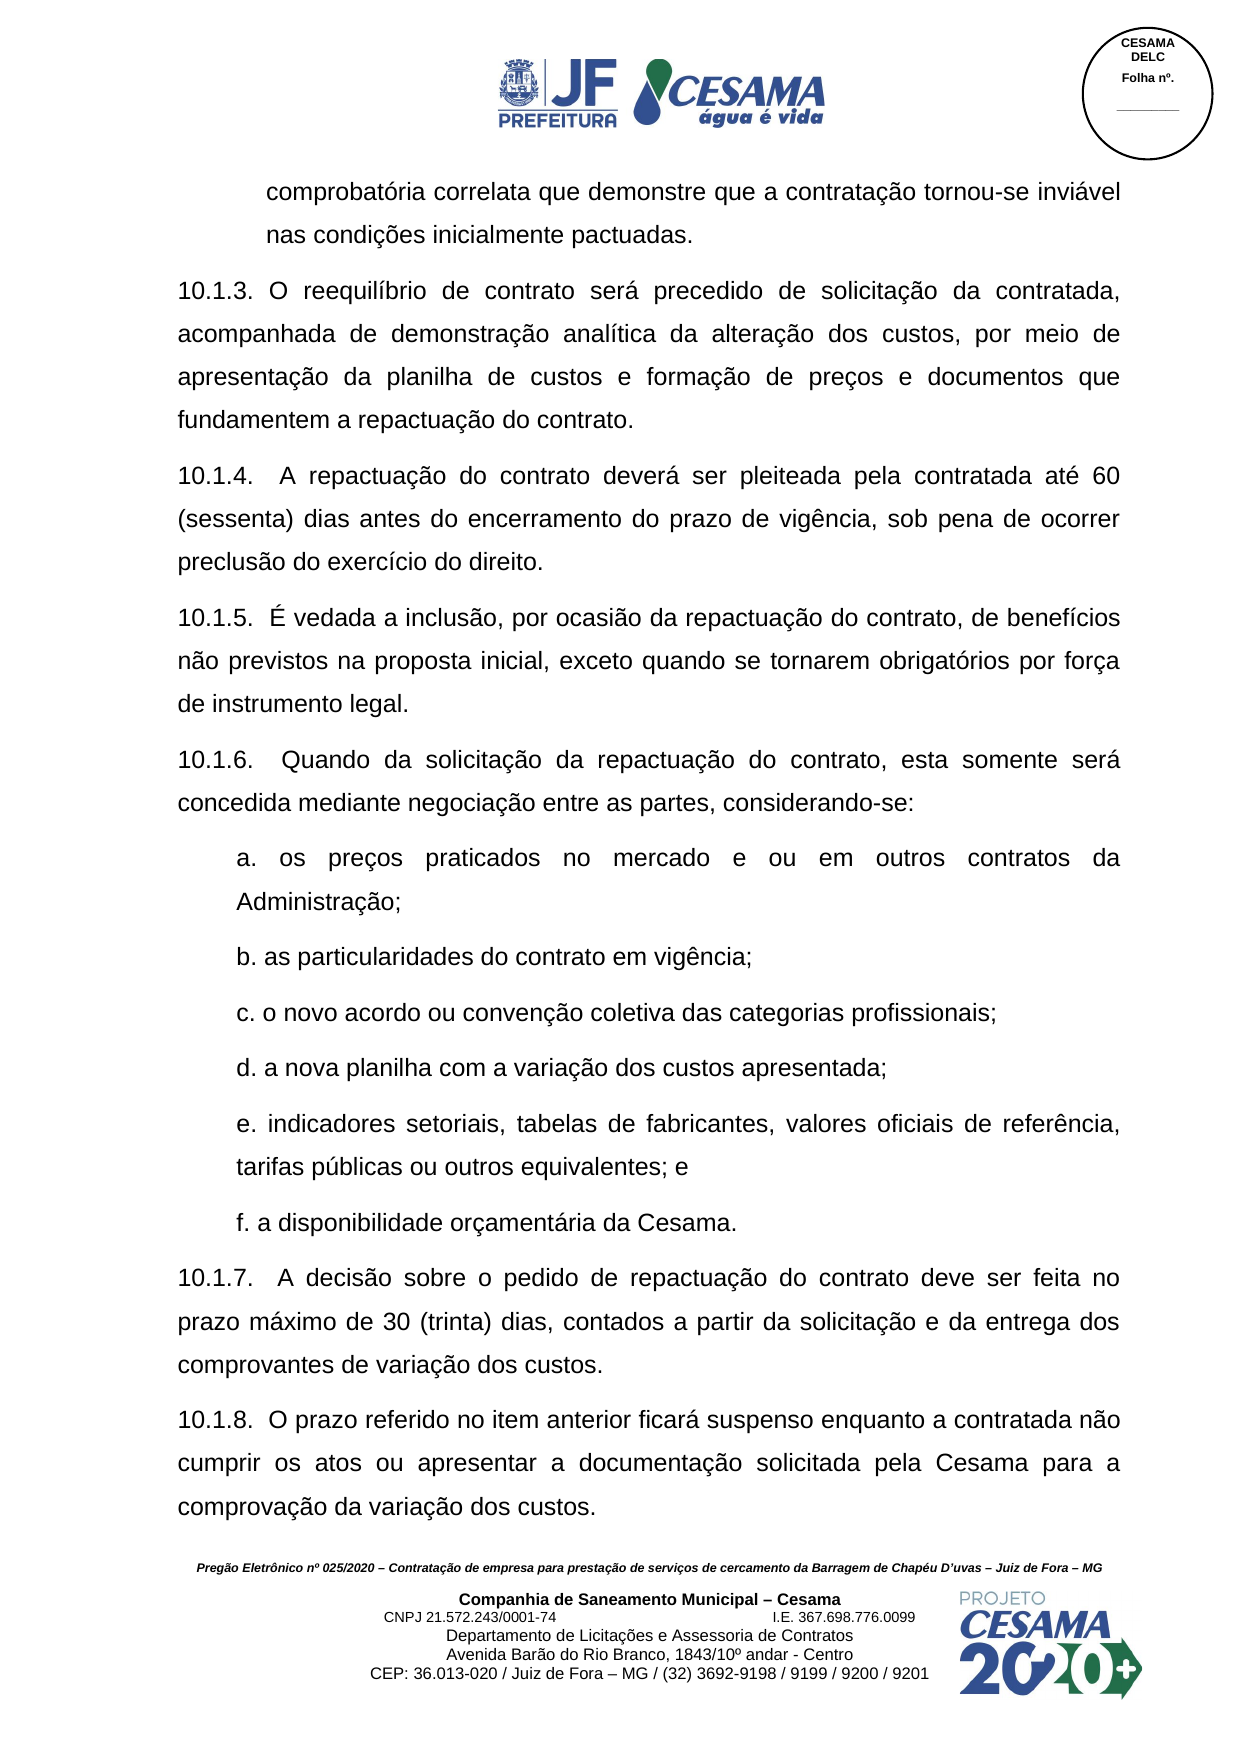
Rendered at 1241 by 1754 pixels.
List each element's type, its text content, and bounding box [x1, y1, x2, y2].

picture [497, 59, 825, 128]
picture [959, 1591, 1143, 1700]
text a. os preços praticados no mercado e ou em outros contratos da Administração; [236, 843, 1122, 915]
text 10.1.7. A decisão sobre o pedido de repactuação do contrato deve ser feita no prazo máximo de 30 (trinta) dias, contados a partir da solicitação e da entrega dos comprovantes de variação dos custos. [177, 1263, 1122, 1378]
text 10.1.6. Quando da solicitação da repactuação do contrato, esta somente será concedida mediante negociação entre as partes, considerando-se: [177, 745, 1122, 817]
text 10.1.5. É vedada a inclusão, por ocasião da repactuação do contrato, de benefícios não previstos na proposta inicial, exceto quando se tornarem obrigatórios por força de instrumento legal. [177, 603, 1122, 718]
text d. a nova planilha com a variação dos custos apresentada; [236, 1053, 1122, 1082]
text 10.1.4. A repactuação do contrato deverá ser pleiteada pela contratada até 60 (sessenta) dias antes do encerramento do prazo de vigência, sob pena de ocorrer preclusão do exercício do direito. [177, 461, 1122, 576]
text c. o novo acordo ou convenção coletiva das categorias profissionais; [236, 998, 1122, 1027]
text e. indicadores setoriais, tabelas de fabricantes, valores oficiais de referência, tarifas públicas ou outros equivalentes; e [236, 1109, 1122, 1181]
text 10.1.3. O reequilíbrio de contrato será precedido de solicitação da contratada, acompanhada de demonstração analítica da alteração dos custos, por meio de apresentação da planilha de custos e formação de preços e documentos que fundamentem a repactuação do contrato. [177, 276, 1122, 434]
text f. a disponibilidade orçamentária da Cesama. [236, 1208, 1122, 1237]
text b. as particularidades do contrato em vigência; [236, 942, 1122, 971]
text 10.1.8. O prazo referido no item anterior ficará suspenso enquanto a contratada não cumprir os atos ou apresentar a documentação solicitada pela Cesama para a comprovação da variação dos custos. [177, 1405, 1122, 1520]
